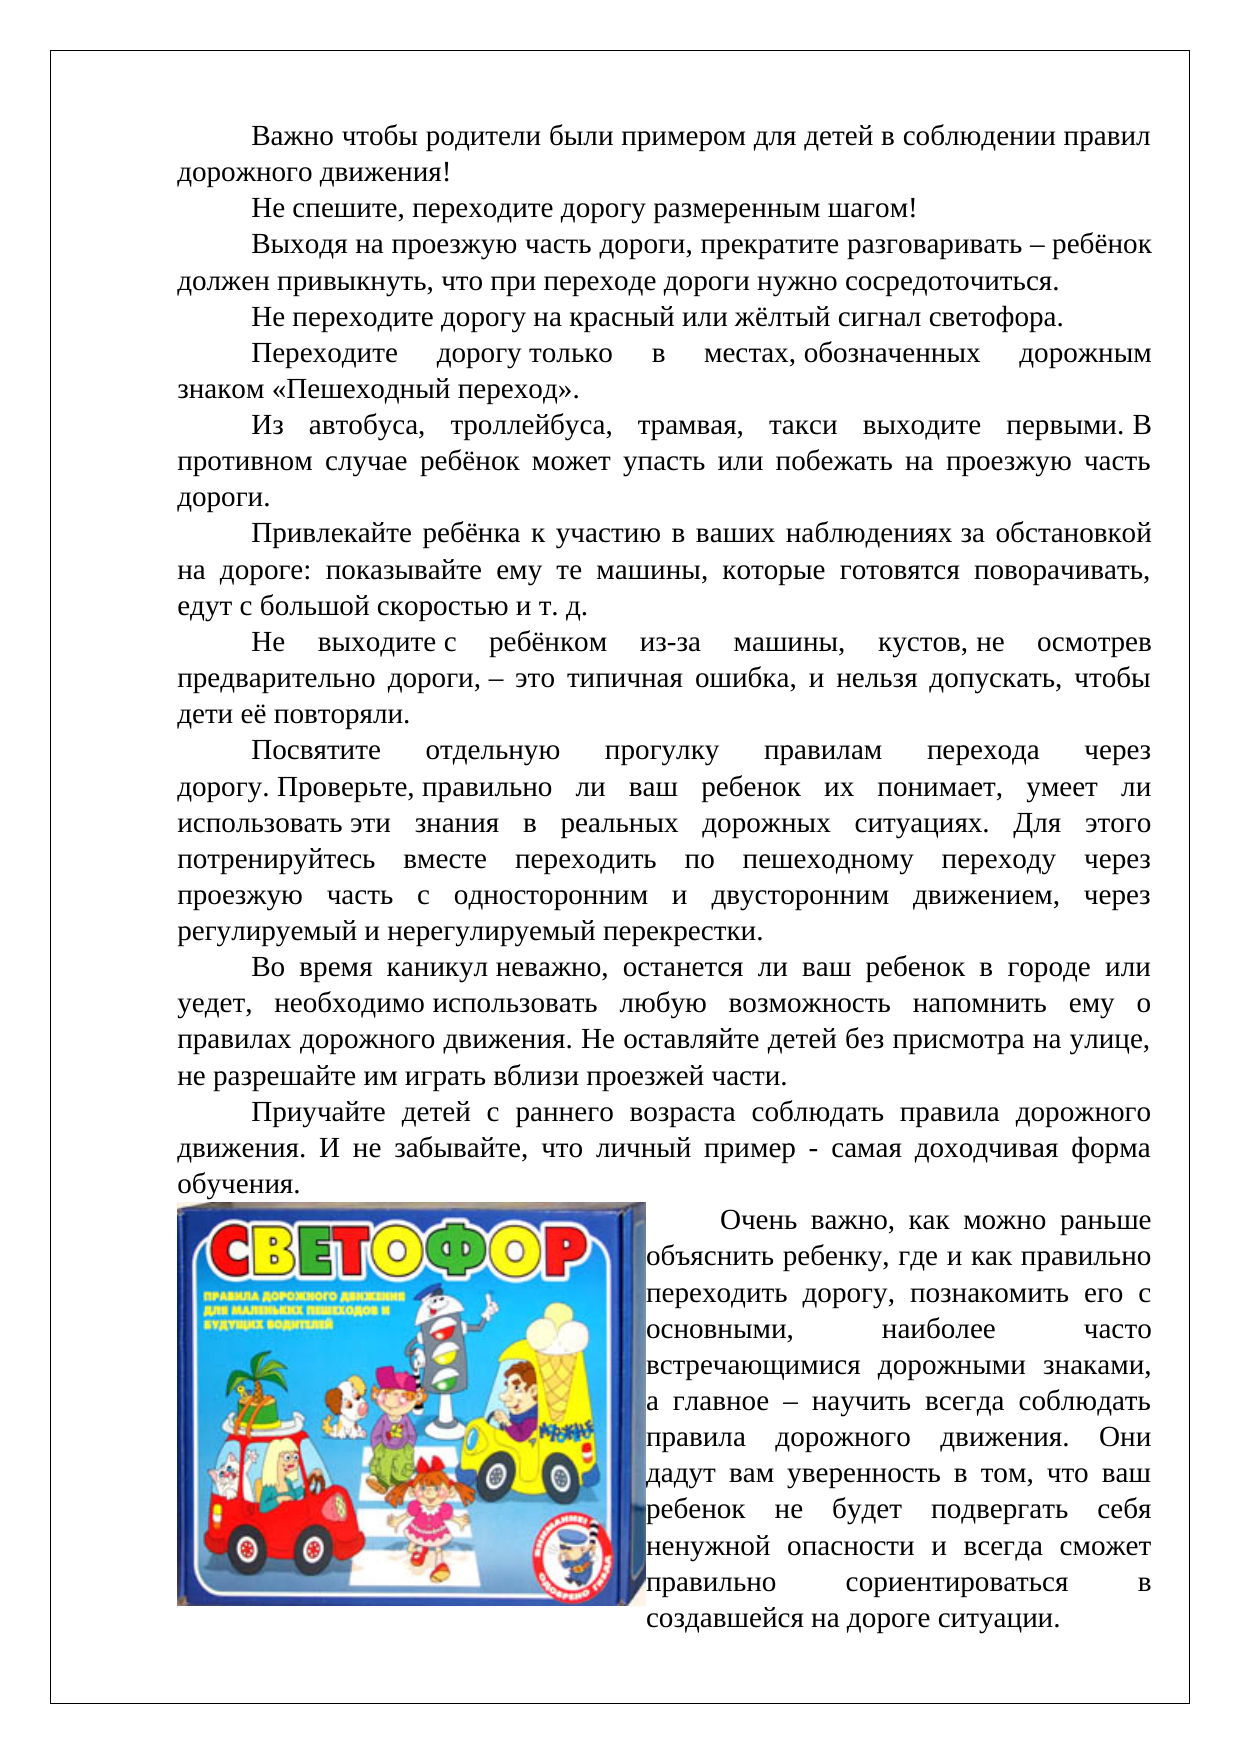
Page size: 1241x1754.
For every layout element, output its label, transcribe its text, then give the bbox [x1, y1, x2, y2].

picture [177, 1202, 646, 1606]
text Из автобуса, троллейбуса, трамвая, такси выходите первыми. В противном случае ребёнок может упасть или побежать на проезжую часть дороги. [177, 407, 1152, 513]
text Выходя на проезжую часть дороги, прекратите разговаривать – ребёнок должен привыкнуть, что при переходе дороги нужно сосредоточиться. [177, 226, 1152, 296]
text Не переходите дорогу на красный или жёлтый сигнал светофора. [177, 299, 1152, 332]
text Не спешите, переходите дорогу размеренным шагом! [177, 190, 1152, 224]
text Переходите дорогу только в местах, обозначенных дорожным знаком «Пешеходный переход». [177, 335, 1152, 404]
text Посвятите отдельную прогулку правилам перехода через дорогу. Проверьте, правильно ли ваш ребенок их понимает, умеет ли использовать эти знания в реальных дорожных ситуациях. Для этого потренируйтесь вместе переходить по пешеходному переходу через проезжую часть с односторонним и двусторонним движением, через регулируемый и нерегулируемый перекрестки. [177, 732, 1152, 947]
text Привлекайте ребёнка к участию в ваших наблюдениях за обстановкой на дороге: показывайте ему те машины, которые готовятся поворачивать, едут с большой скоростью и т. д. [177, 516, 1152, 621]
text Важно чтобы родители были примером для детей в соблюдении правил дорожного движения! [177, 118, 1152, 188]
text Не выходите с ребёнком из-за машины, кустов, не осмотрев предварительно дороги, – это типичная ошибка, и нельзя допускать, чтобы дети её повторяли. [177, 624, 1152, 730]
text Во время каникул неважно, останется ли ваш ребенок в городе или уедет, необходимо использовать любую возможность напомнить ему о правилах дорожного движения. Не оставляйте детей без присмотра на улице, не разрешайте им играть вблизи проезжей части. [177, 949, 1152, 1091]
text Приучайте детей с раннего возраста соблюдать правила дорожного движения. И не забывайте, что личный пример - самая доходчивая форма обучения. [177, 1094, 1152, 1200]
